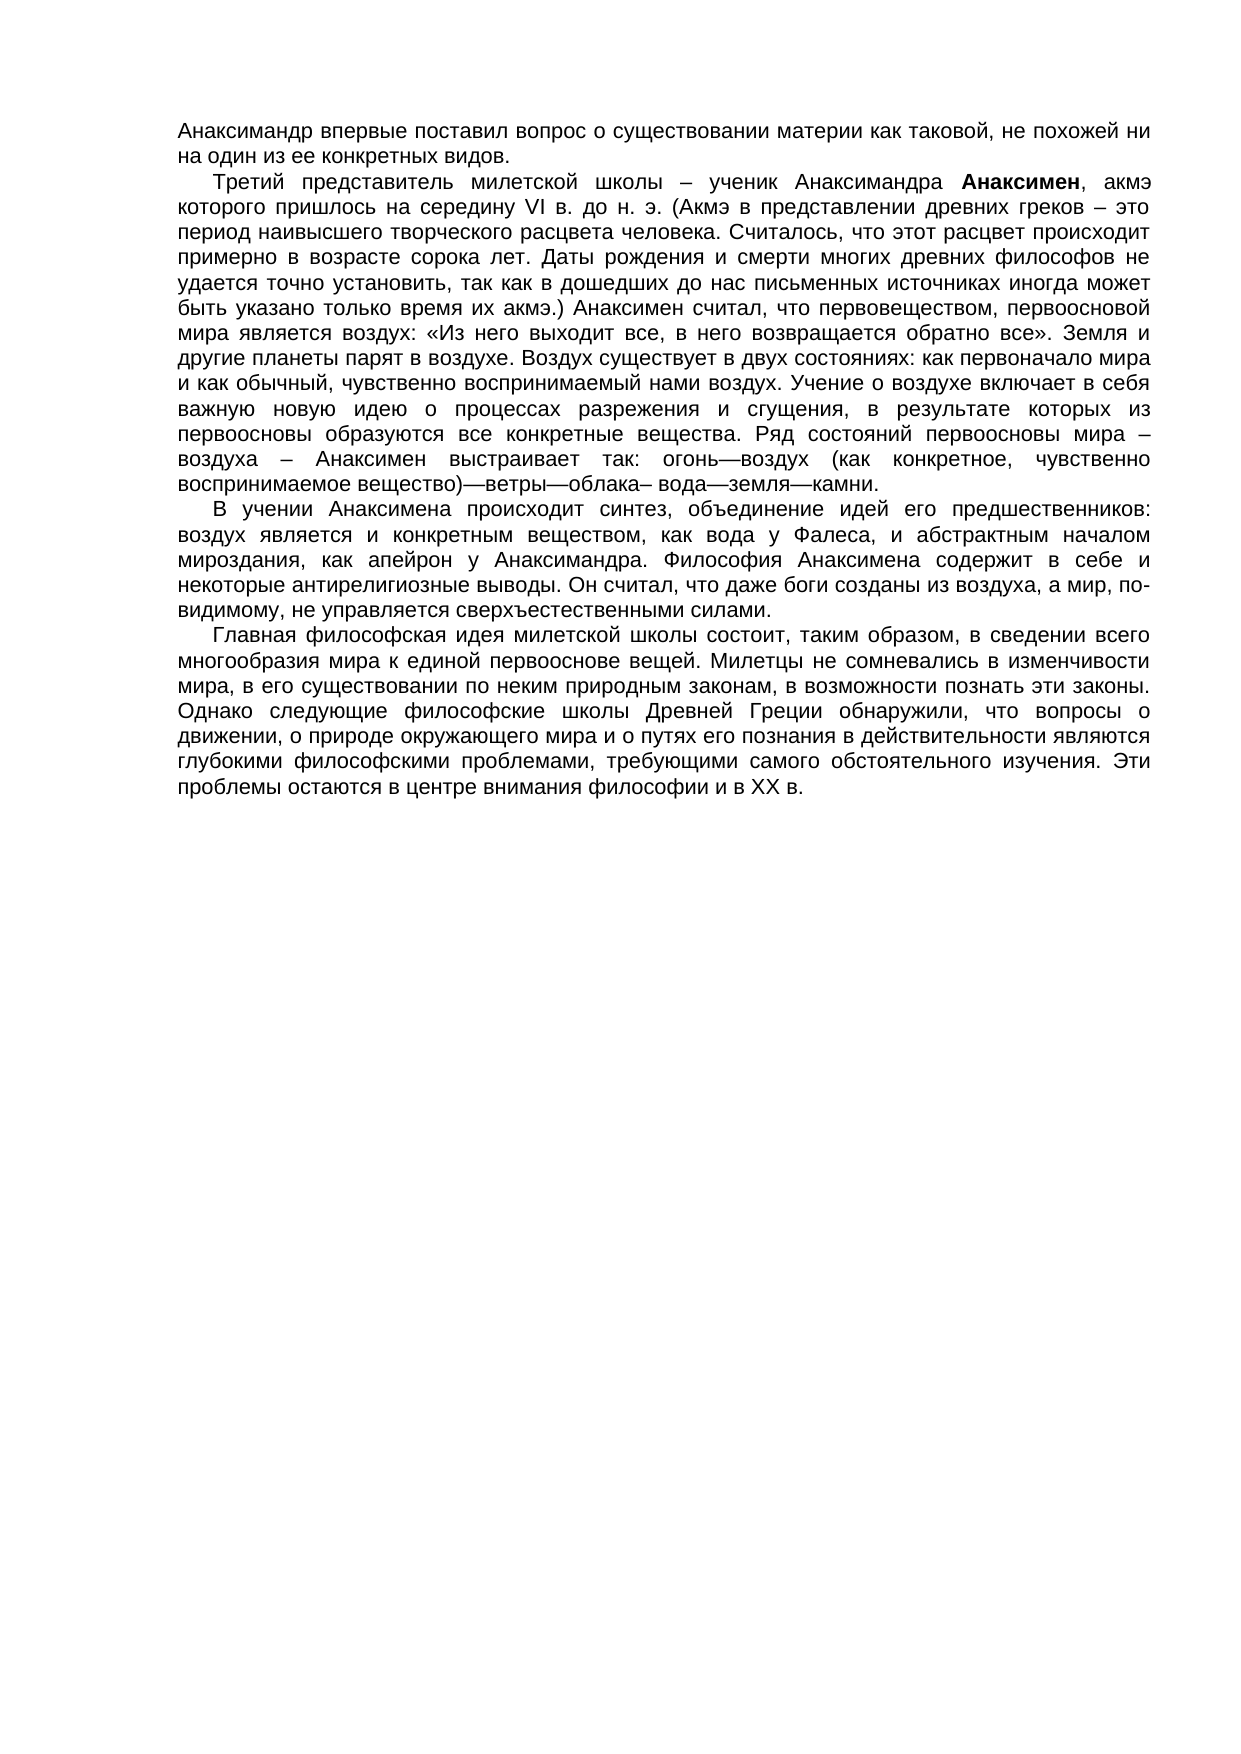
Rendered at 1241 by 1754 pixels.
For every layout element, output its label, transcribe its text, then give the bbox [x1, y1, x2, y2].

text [177, 118, 1152, 168]
text В учении Анаксимена происходит синтез, объединение идей его предшественников: воздух является и конкретным веществом, как вода у Фалеса, и абстрактным началом мироздания, как апейрон у Анаксимандра. Философия Анаксимена содержит в себе и некоторые антирелигиозные выводы. Он считал, что даже боги созданы из воздуха, а мир, по-видимому, не управляется сверхъестественными силами. [177, 496, 1152, 622]
text Третий представитель милетской школы – ученик Анаксимандра Анаксимен, акмэ которого пришлось на середину VI в. до н. э. (Акмэ в представлении древних греков – это период наивысшего творческого расцвета человека. Считалось, что этот расцвет происходит примерно в возрасте сорока лет. Даты рождения и смерти многих древних философов не удается точно установить, так как в дошедших до нас письменных источниках иногда может быть указано только время их акмэ.) Анаксимен считал, что первовеществом, первоосновой мира является воздух: «Из него выходит все, в него возвращается обратно все». Земля и другие планеты парят в воздухе. Воздух существует в двух состояниях: как первоначало мира и как обычный, чувственно воспринимаемый нами воздух. Учение о воздухе включает в себя важную новую идею о процессах разрежения и сгущения, в результате которых из первоосновы образуются все конкретные вещества. Ряд состояний первоосновы мира – воздуха – Анаксимен выстраивает так: огонь—воздух (как конкретное, чувственно воспринимаемое вещество)—ветры—облака– вода—земля—камни. [177, 168, 1152, 496]
text Главная философская идея милетской школы состоит, таким образом, в сведении всего многообразия мира к единой первооснове вещей. Милетцы не сомневались в изменчивости мира, в его существовании по неким природным законам, в возможности познать эти законы. Однако следующие философские школы Древней Греции обнаружили, что вопросы о движении, о природе окружающего мира и о путях его познания в действительности являются глубокими философскими проблемами, требующими самого обстоятельного изучения. Эти проблемы остаются в центре внимания философии и в XX в. [177, 622, 1152, 799]
